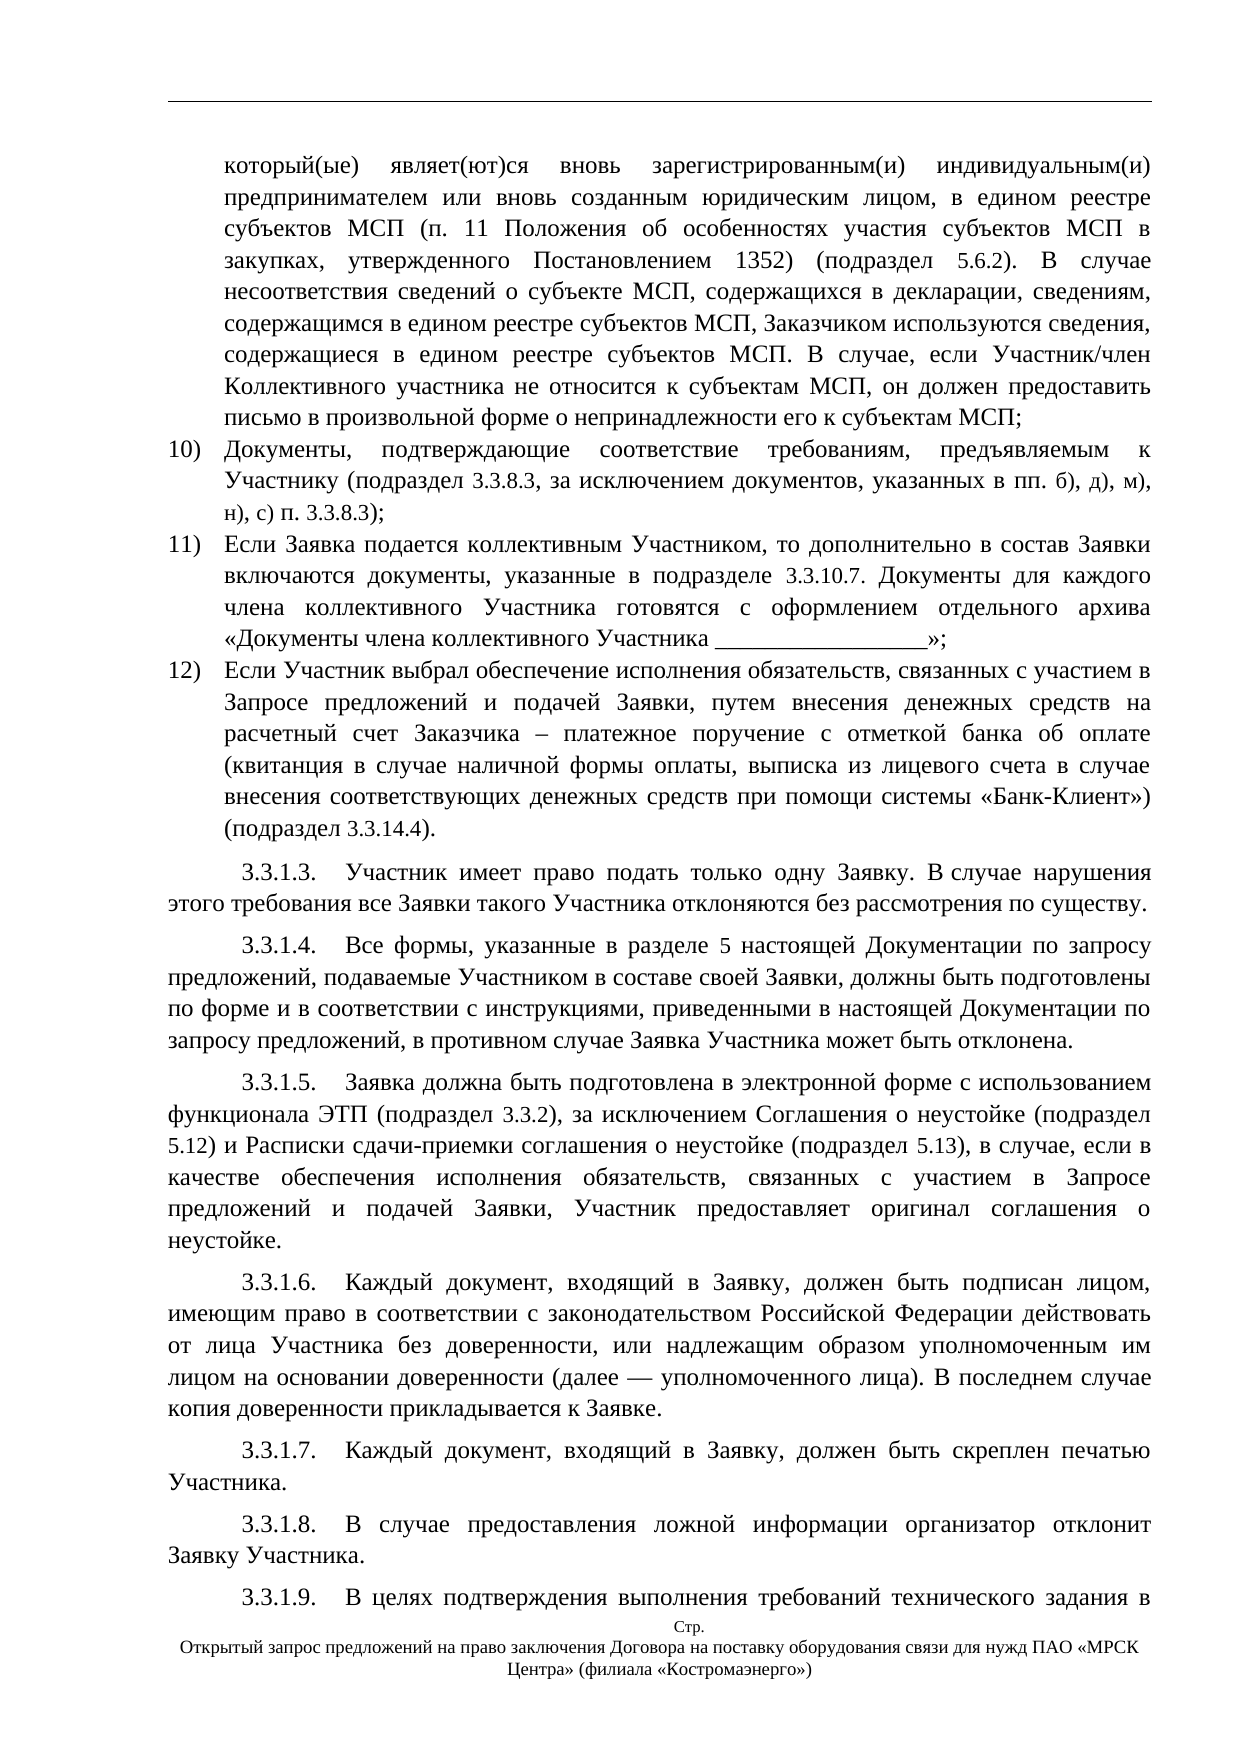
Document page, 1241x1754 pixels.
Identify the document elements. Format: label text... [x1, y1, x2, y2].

list Если Заявка подается коллективным Участником, то дополнительно в состав Заявки включаются документы, указанные в подразделе 3.3.10.7. Документы для каждого члена коллективного Участника готовятся с оформлением отдельного архива «Документы члена коллективного Участника _________________»; [168, 529, 1152, 652]
list Все формы, указанные в разделе 5 настоящей Документации по запросу предложений, подаваемые Участником в составе своей Заявки, должны быть подготовлены по форме и в соответствии с инструкциями, приведенными в настоящей Документации по запросу предложений, в противном случае Заявка Участника может быть отклонена. [168, 930, 1152, 1054]
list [168, 1582, 1152, 1611]
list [168, 150, 1152, 431]
list Каждый документ, входящий в Заявку, должен быть скреплен печатью Участника. [168, 1435, 1152, 1495]
list В случае предоставления ложной информации организатор отклонит Заявку Участника. [168, 1509, 1152, 1569]
list Документы, подтверждающие соответствие требованиям, предъявляемым к Участнику (подраздел 3.3.8.3, за исключением документов, указанных в пп. б), д), м), н), с) п. 3.3.8.3); [168, 434, 1152, 526]
list Участник имеет право подать только одну Заявку. В случае нарушения этого требования все Заявки такого Участника отклоняются без рассмотрения по существу. [168, 857, 1152, 917]
list Если Участник выбрал обеспечение исполнения обязательств, связанных с участием в Запросе предложений и подачей Заявки, путем внесения денежных средств на расчетный счет Заказчика – платежное поручение с отметкой банка об оплате (квитанция в случае наличной формы оплаты, выписка из лицевого счета в случае внесения соответствующих денежных средств при помощи системы «Банк-Клиент») (подраздел 3.3.14.4). [168, 655, 1152, 842]
list Заявка должна быть подготовлена в электронной форме с использованием функционала ЭТП (подраздел 3.3.2), за исключением Соглашения о неустойке (подраздел 5.12) и Расписки сдачи-приемки соглашения о неустойке (подраздел 5.13), в случае, если в качестве обеспечения исполнения обязательств, связанных с участием в Запросе предложений и подачей Заявки, Участник предоставляет оригинал соглашения о неустойке. [168, 1067, 1152, 1254]
list Каждый документ, входящий в Заявку, должен быть подписан лицом, имеющим право в соответствии с законодательством Российской Федерации действовать от лица Участника без доверенности, или надлежащим образом уполномоченным им лицом на основании доверенности (далее — уполномоченного лица). В последнем случае копия доверенности прикладывается к Заявке. [168, 1267, 1152, 1422]
